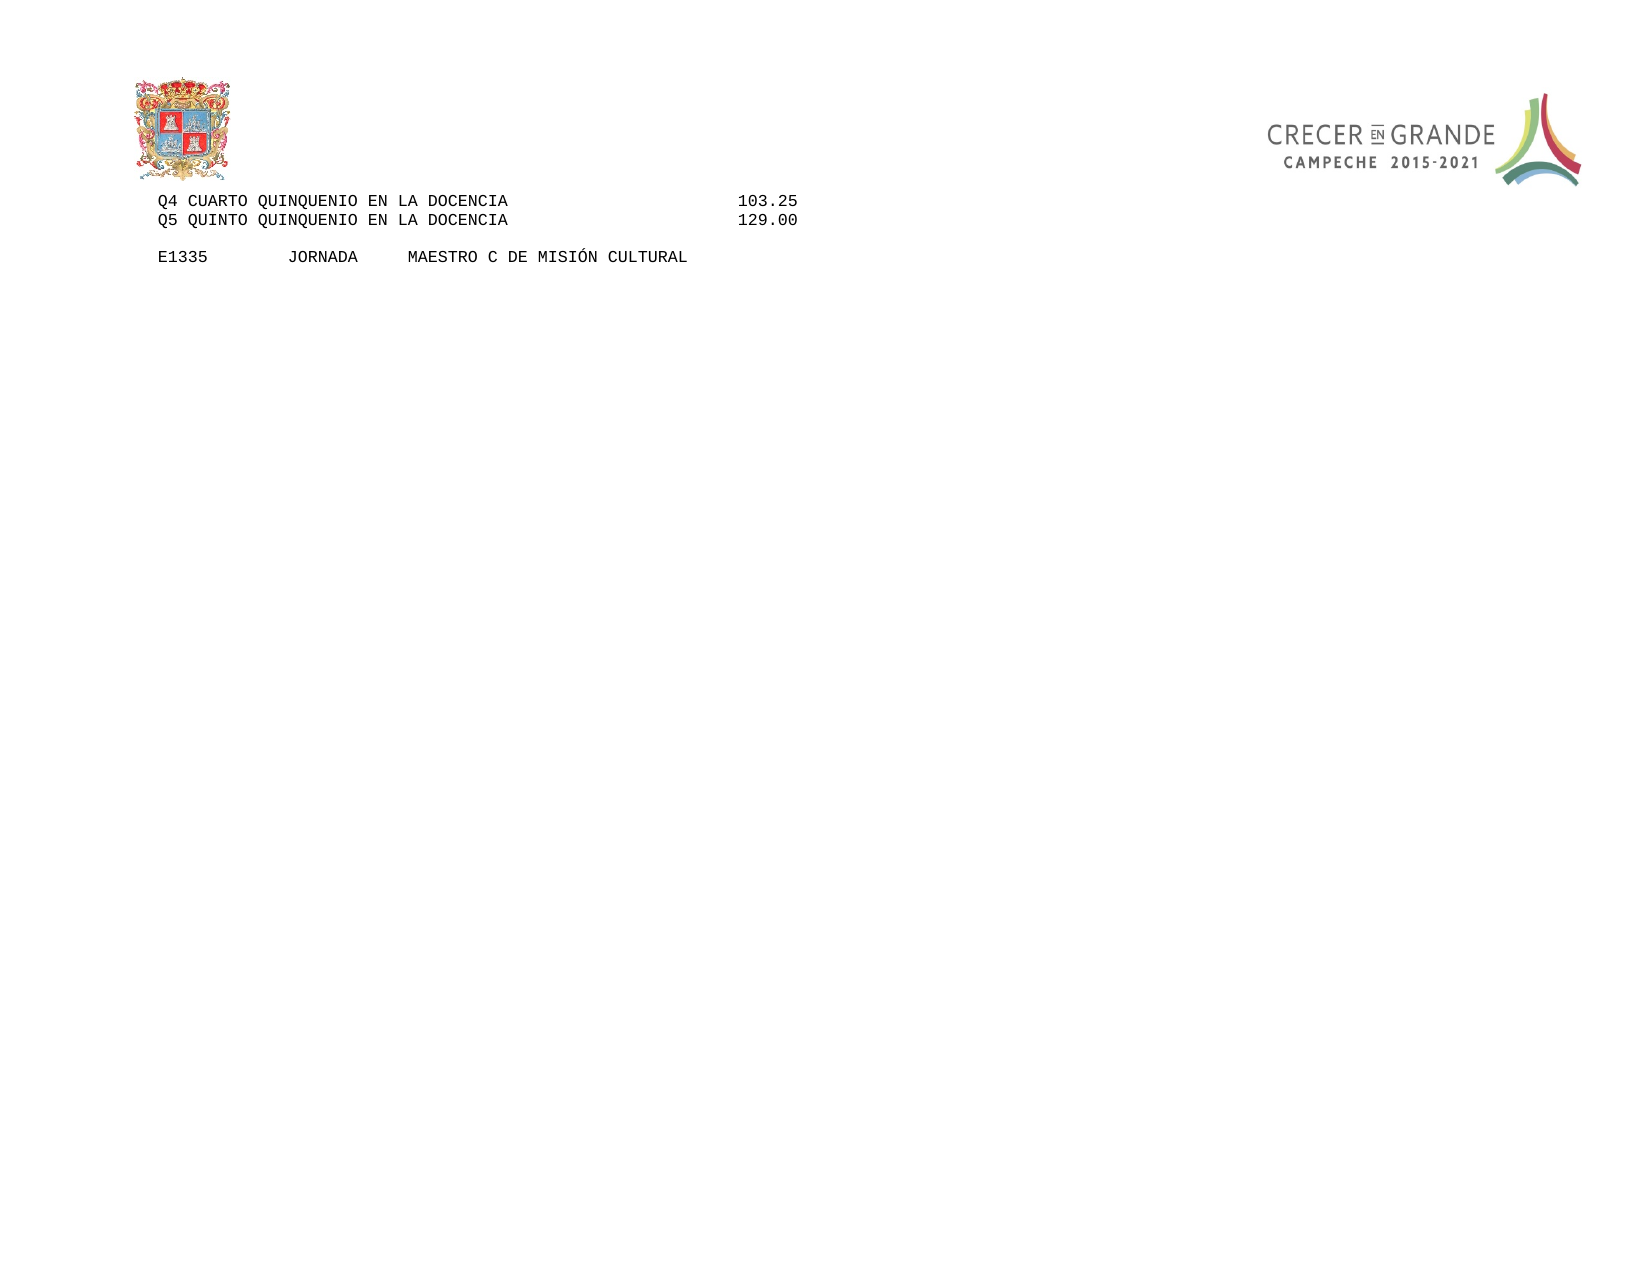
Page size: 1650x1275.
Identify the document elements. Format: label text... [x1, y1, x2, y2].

text Q5 QUINTO QUINQUENIO EN LA DOCENCIA 129.00 [148, 211, 1502, 230]
picture [1262, 87, 1586, 190]
text Q4 CUARTO QUINQUENIO EN LA DOCENCIA 103.25 [148, 192, 1502, 211]
picture [133, 77, 231, 181]
text E1335 JORNADA MAESTRO C DE MISIÓN CULTURAL [148, 249, 1502, 268]
